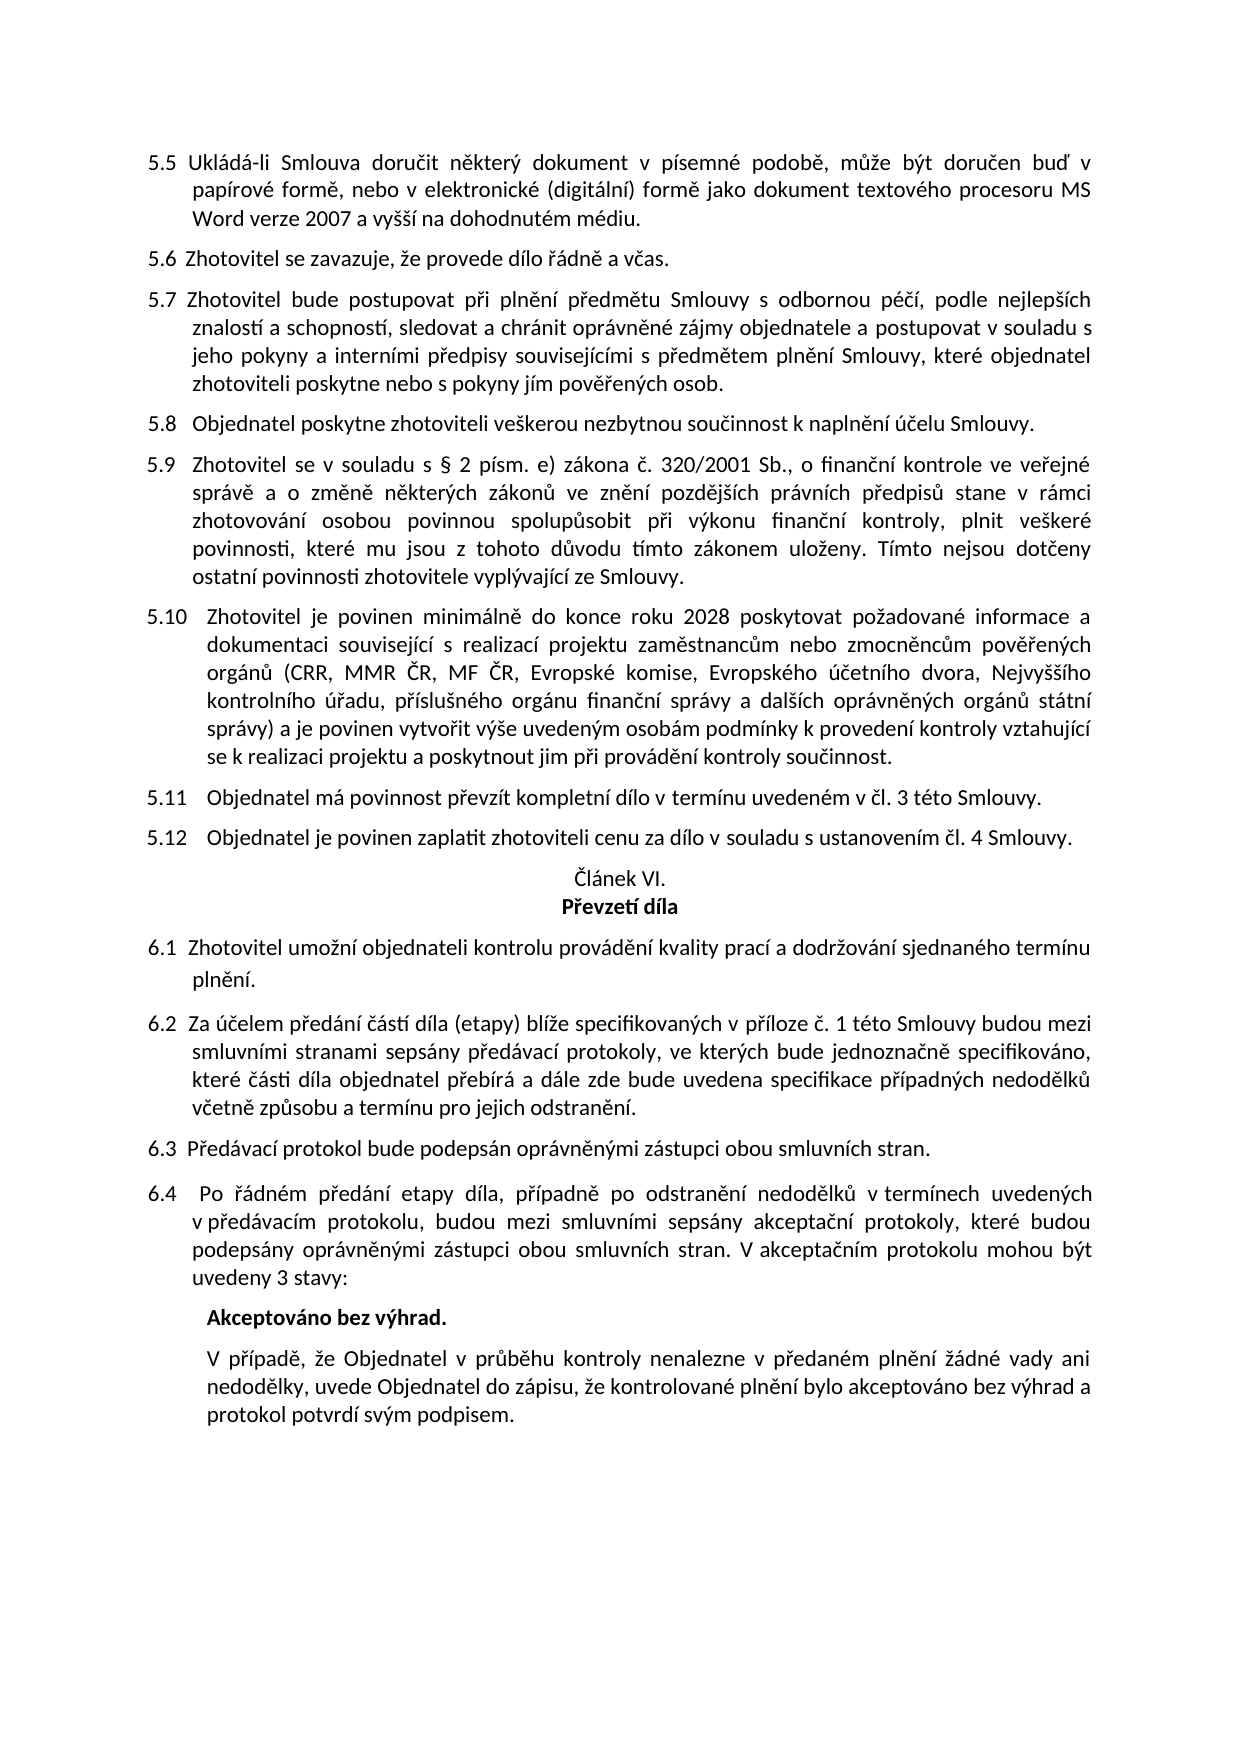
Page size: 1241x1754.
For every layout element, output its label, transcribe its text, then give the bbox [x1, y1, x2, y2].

text 6.3 Předávací protokol bude podepsán oprávněnými zástupci obou smluvních stran. [148, 1134, 1093, 1162]
text V případě, že Objednatel v průběhu kontroly nenalezne v předaném plnění žádné vady ani nedodělky, uvede Objednatel do zápisu, že kontrolované plnění bylo akceptováno bez výhrad a protokol potvrdí svým podpisem. [207, 1344, 1093, 1428]
list Zhotovitel je povinen minimálně do konce roku 2028 poskytovat požadované informace a dokumentaci související s realizací projektu zaměstnancům nebo zmocněncům pověřených orgánů (CRR, MMR ČR, MF ČR, Evropské komise, Evropského účetního dvora, Nejvyššího kontrolního úřadu, příslušného orgánu finanční správy a dalších oprávněných orgánů státní správy) a je povinen vytvořit výše uvedeným osobám podmínky k provedení kontroly vztahující se k realizaci projektu a poskytnout jim při provádění kontroly součinnost. [146, 602, 1093, 771]
list Objednatel je povinen zaplatit zhotoviteli cenu za dílo v souladu s ustanovením čl. 4 Smlouvy. [146, 823, 1093, 852]
text 5.5 Ukládá-li Smlouva doručit některý dokument v písemné podobě, může být doručen buď v papírové formě, nebo v elektronické (digitální) formě jako dokument textového procesoru MS Word verze 2007 a vyšší na dohodnutém médiu. [148, 148, 1093, 232]
list Zhotovitel se v souladu s § 2 písm. e) zákona č. 320/2001 Sb., o finanční kontrole ve veřejné správě a o změně některých zákonů ve znění pozdějších právních předpisů stane v rámci zhotovování osobou povinnou spolupůsobit při výkonu finanční kontroly, plnit veškeré povinnosti, které mu jsou z tohoto důvodu tímto zákonem uloženy. Tímto nejsou dotčeny ostatní povinnosti zhotovitele vyplývající ze Smlouvy. [146, 450, 1093, 590]
text 5.7 Zhotovitel bude postupovat při plnění předmětu Smlouvy s odbornou péčí, podle nejlepších znalostí a schopností, sledovat a chránit oprávněné zájmy objednatele a postupovat v souladu s jeho pokyny a interními předpisy souvisejícími s předmětem plnění Smlouvy, které objednatel zhotoviteli poskytne nebo s pokyny jím pověřených osob. [148, 285, 1093, 397]
list Objednatel má povinnost převzít kompletní dílo v termínu uvedeném v čl. 3 této Smlouvy. [146, 783, 1093, 811]
text Převzetí díla [148, 892, 1093, 920]
list Objednatel poskytne zhotoviteli veškerou nezbytnou součinnost k naplnění účelu Smlouvy. [148, 409, 1093, 437]
text Článek VI. [148, 864, 1093, 892]
text 6.4 Po řádném předání etapy díla, případně po odstranění nedodělků v termínech uvedených v předávacím protokolu, budou mezi smluvními sepsány akceptační protokoly, které budou podepsány oprávněnými zástupci obou smluvních stran. V akceptačním protokolu mohou být uvedeny 3 stavy: [148, 1179, 1093, 1291]
list Zhotovitel se zavazuje, že provede dílo řádně a včas. [148, 244, 1093, 272]
text 6.1 Zhotovitel umožní objednateli kontrolu provádění kvality prací a dodržování sjednaného termínu plnění. [148, 933, 1093, 993]
text Akceptováno bez výhrad. [207, 1303, 1093, 1331]
text 6.2 Za účelem předání částí díla (etapy) blíže specifikovaných v příloze č. 1 této Smlouvy budou mezi smluvními stranami sepsány předávací protokoly, ve kterých bude jednoznačně specifikováno, které části díla objednatel přebírá a dále zde bude uvedena specifikace případných nedodělků včetně způsobu a termínu pro jejich odstranění. [148, 1009, 1093, 1122]
